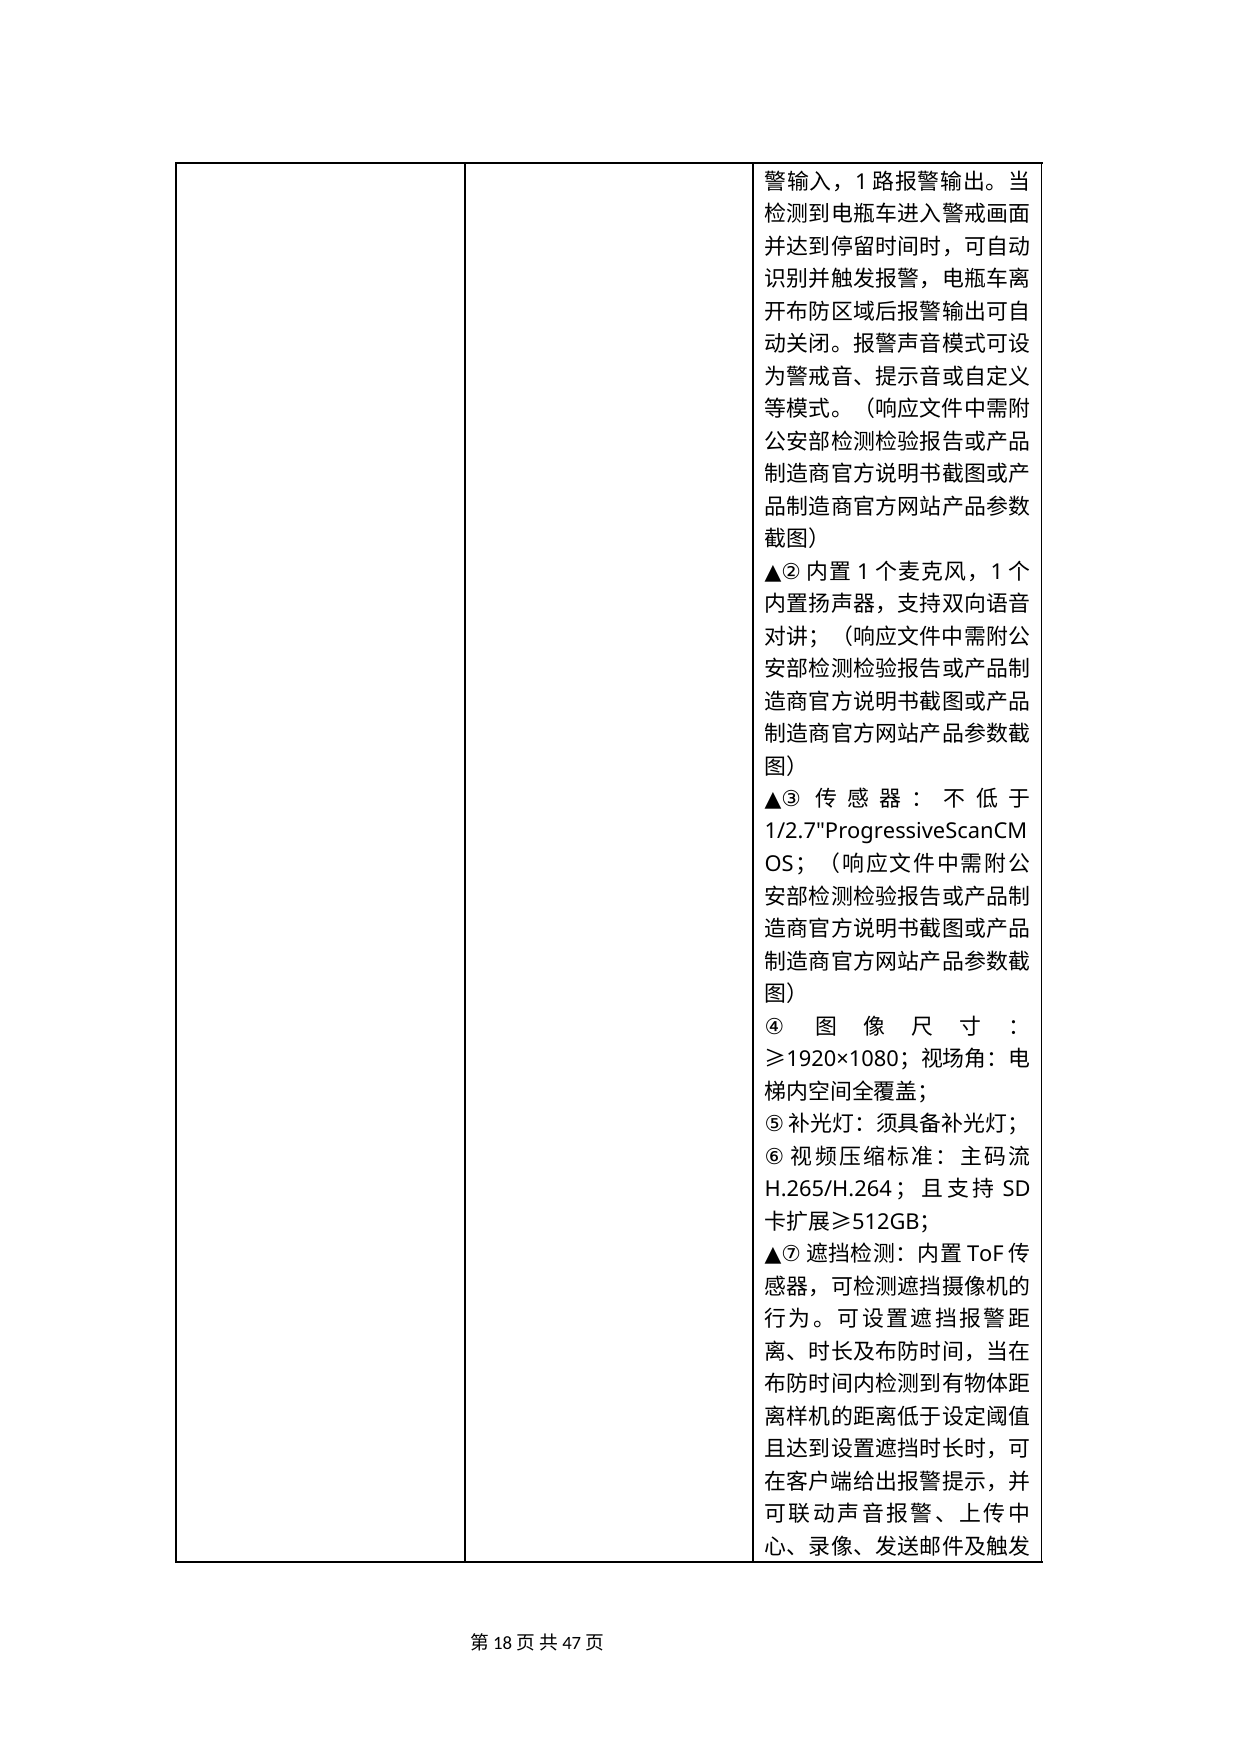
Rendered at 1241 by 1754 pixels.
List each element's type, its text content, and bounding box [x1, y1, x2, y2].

table_cell 2 [177, 164, 464, 1561]
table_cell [754, 164, 1041, 1561]
table_cell [466, 164, 752, 1561]
